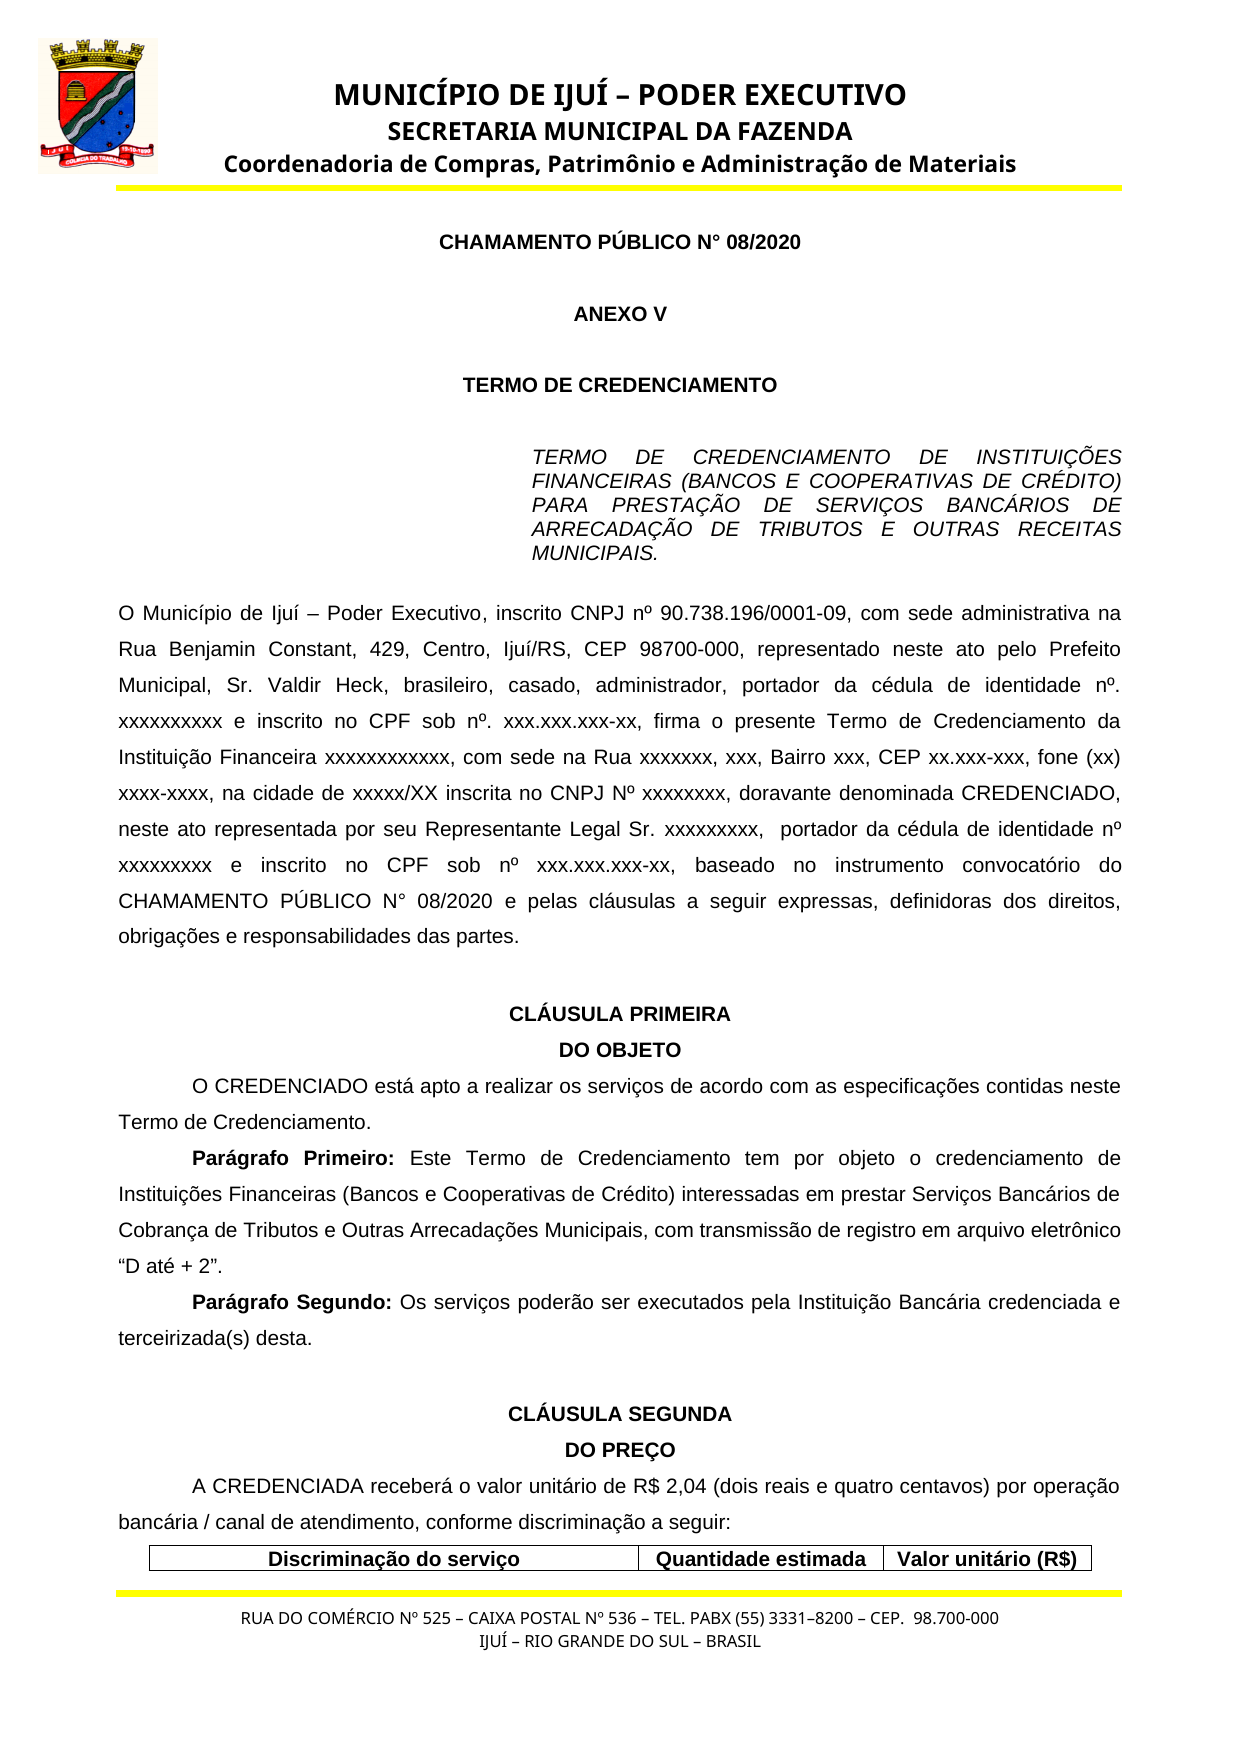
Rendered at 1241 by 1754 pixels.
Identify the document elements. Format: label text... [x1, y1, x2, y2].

text TERMO DE CREDENCIAMENTO [118, 373, 1122, 397]
text CHAMAMENTO PÚBLICO N° 08/2020 [118, 229, 1122, 253]
subtitle CLÁUSULA SEGUNDA [118, 1402, 1122, 1426]
picture [38, 38, 158, 174]
text O CREDENCIADO está apto a realizar os serviços de acordo com as especificações contidas neste Termo de Credenciamento. [118, 1074, 1122, 1134]
text DO OBJETO [118, 1038, 1122, 1062]
text ANEXO V [118, 301, 1122, 325]
text A CREDENCIADA receberá o valor unitário de R$ 2,04 (dois reais e quatro centavos) por operação bancária / canal de atendimento, conforme discriminação a seguir: [118, 1473, 1122, 1533]
list Parágrafo Segundo: Os serviços poderão ser executados pela Instituição Bancária credenciada e terceirizada(s) desta. [118, 1290, 1122, 1350]
text Parágrafo Primeiro: Este Termo de Credenciamento tem por objeto o credenciamento de Instituições Financeiras (Bancos e Cooperativas de Crédito) interessadas em prestar Serviços Bancários de Cobrança de Tributos e Outras Arrecadações Municipais, com transmissão de registro em arquivo eletrônico “D até + 2”. [118, 1146, 1122, 1278]
text DO PREÇO [118, 1438, 1122, 1462]
table_header Valor unitário (R$) [884, 1546, 1091, 1570]
text TERMO DE CREDENCIAMENTO DE INSTITUIÇÕES FINANCEIRAS (BANCOS E COOPERATIVAS DE CRÉDITO) PARA PRESTAÇÃO DE SERVIÇOS BANCÁRIOS DE ARRECADAÇÃO DE TRIBUTOS E OUTRAS RECEITAS MUNICIPAIS. [532, 445, 1122, 565]
table_header Quantidade estimada [639, 1546, 883, 1570]
subtitle CLÁUSULA PRIMEIRA [118, 1002, 1122, 1026]
table_header Discriminação do serviço [150, 1546, 638, 1570]
text O Município de Ijuí – Poder Executivo, inscrito CNPJ nº 90.738.196/0001-09, com sede administrativa na Rua Benjamin Constant, 429, Centro, Ijuí/RS, CEP 98700-000, representado neste ato pelo Prefeito Municipal, Sr. Valdir Heck, brasileiro, casado, administrador, portador da cédula de identidade nº. xxxxxxxxxx e inscrito no CPF sob nº. xxx.xxx.xxx-xx, firma o presente Termo de Credenciamento da Instituição Financeira xxxxxxxxxxxx, com sede na Rua xxxxxxx, xxx, Bairro xxx, CEP xx.xxx-xxx, fone (xx) xxxx-xxxx, na cidade de xxxxx/XX inscrita no CNPJ Nº xxxxxxxx, doravante denominada CREDENCIADO, neste ato representada por seu Representante Legal Sr. xxxxxxxxx, portador da cédula de identidade nº xxxxxxxxx e inscrito no CPF sob nº xxx.xxx.xxx-xx, baseado no instrumento convocatório do CHAMAMENTO PÚBLICO N° 08/2020 e pelas cláusulas a seguir expressas, definidoras dos direitos, obrigações e responsabilidades das partes. [118, 601, 1122, 948]
